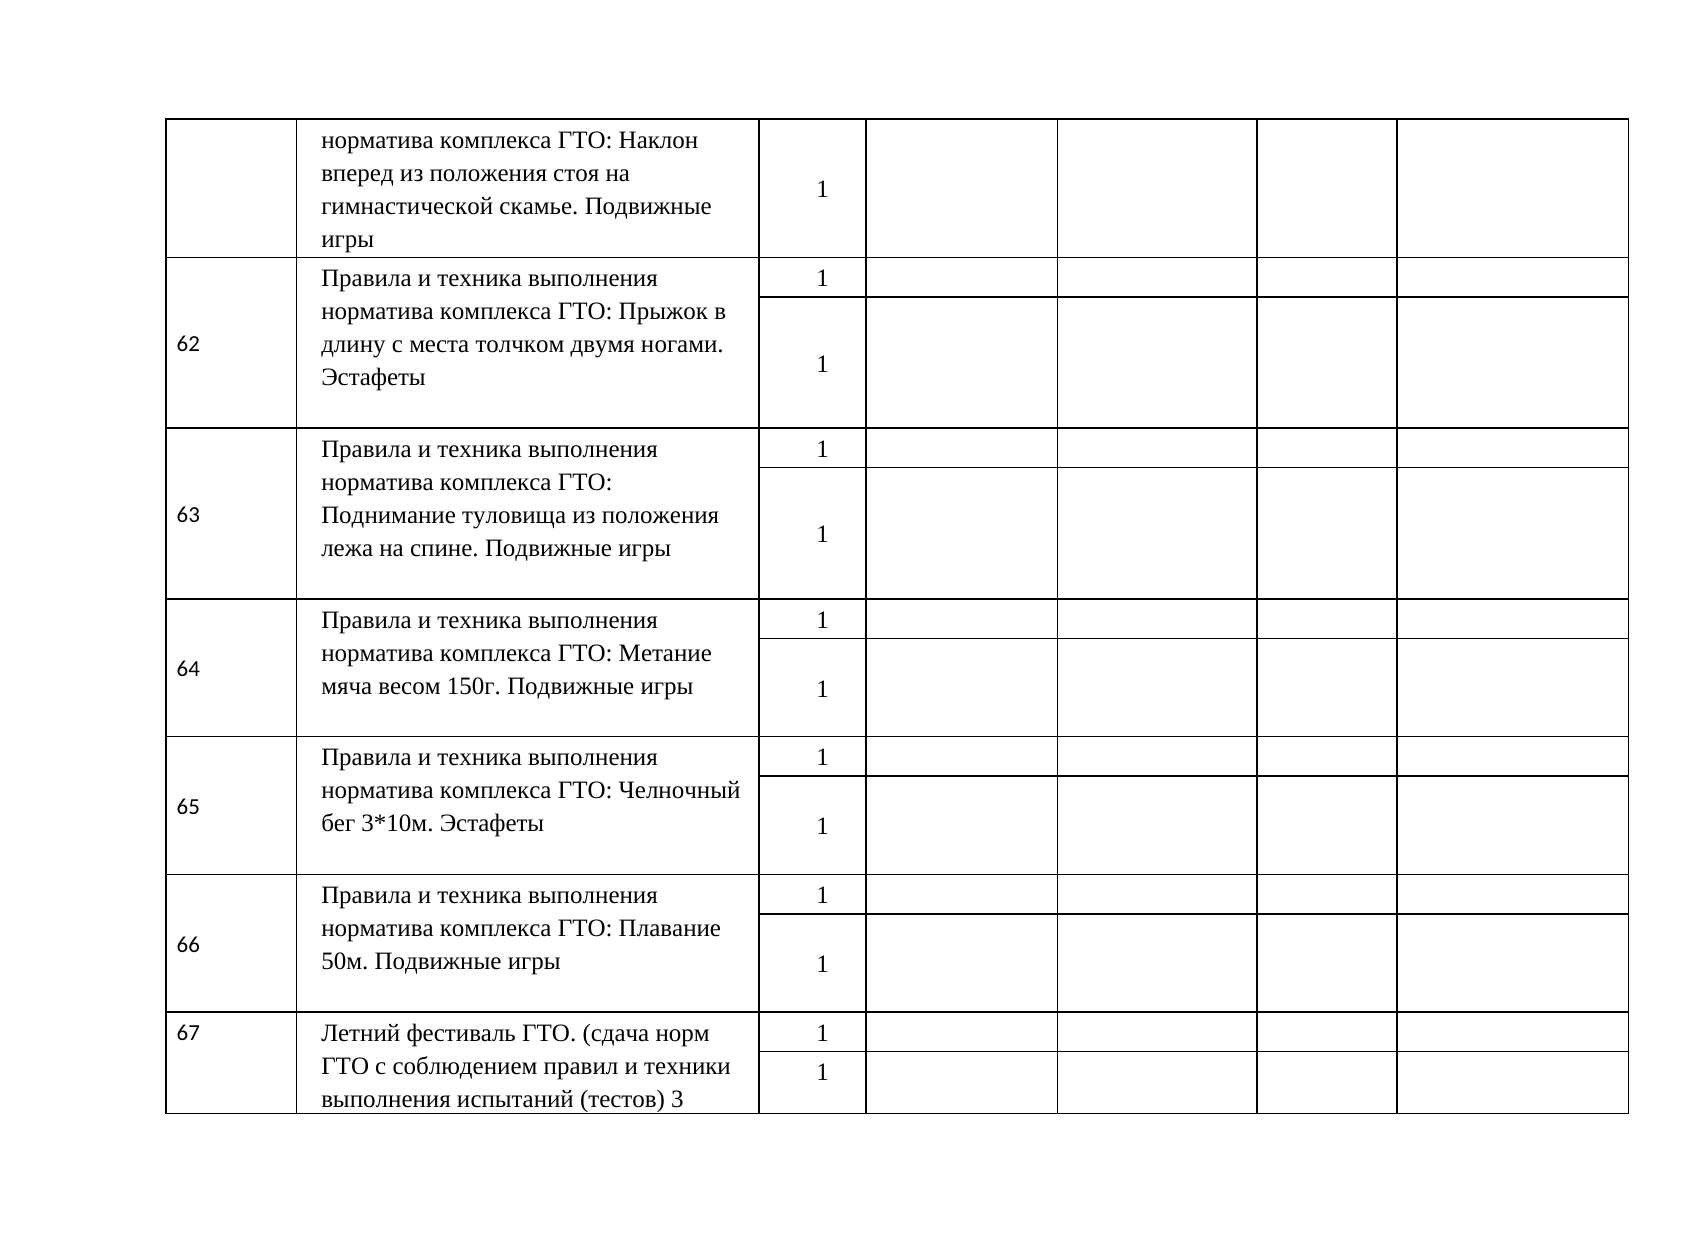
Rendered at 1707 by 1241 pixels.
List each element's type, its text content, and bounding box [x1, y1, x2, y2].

table_cell 1 [760, 639, 865, 736]
table_cell [1258, 737, 1396, 775]
table_cell 1 [760, 1013, 865, 1051]
table_cell [1058, 737, 1256, 775]
table_cell Правила и техника выполнения норматива комплекса ГТО: Прыжок в длину с места толчком двумя ногами. Эстафеты [297, 258, 758, 427]
table_cell [1398, 600, 1628, 637]
table_cell [1058, 875, 1256, 913]
table_cell 66 [167, 875, 296, 1011]
table_cell [1258, 915, 1396, 1011]
table_cell Правила и техника выполнения норматива комплекса ГТО: Поднимание туловища из положения лежа на спине. Подвижные игры [297, 429, 758, 598]
table_cell 1 [760, 258, 865, 296]
table_cell [1398, 737, 1628, 775]
table_cell 1 [760, 915, 865, 1011]
table_cell [1398, 639, 1628, 736]
table_cell [1058, 777, 1256, 873]
table_cell [867, 298, 1057, 427]
table_cell [867, 1052, 1057, 1113]
table_cell [1398, 468, 1628, 598]
table_cell 1 [760, 468, 865, 598]
table_cell [1058, 1013, 1256, 1051]
table_cell [867, 120, 1057, 257]
table_cell 1 [760, 600, 865, 637]
table_cell [1258, 777, 1396, 873]
table_cell [867, 1013, 1057, 1051]
table_cell [867, 737, 1057, 775]
table_cell 62 [167, 258, 296, 427]
table_cell [1258, 875, 1396, 913]
table_cell 1 [760, 875, 865, 913]
table_cell [1398, 1052, 1628, 1113]
table_cell [867, 468, 1057, 598]
table_cell 61 [167, 120, 296, 257]
table_cell [1398, 258, 1628, 296]
table_cell 1 [760, 777, 865, 873]
table_cell 64 [167, 600, 296, 736]
table_cell [867, 258, 1057, 296]
table_cell [867, 600, 1057, 637]
table_cell [1058, 120, 1256, 257]
table_cell 67 [167, 1013, 296, 1113]
table_cell 1 [760, 429, 865, 467]
table_cell [1398, 298, 1628, 427]
table_cell [867, 429, 1057, 467]
table_cell [1058, 258, 1256, 296]
table_cell Правила и техника выполнения норматива комплекса ГТО: Метание мяча весом 150г. Подвижные игры [297, 600, 758, 736]
table_cell [1258, 429, 1396, 467]
table_cell 1 [760, 298, 865, 427]
table_cell [867, 639, 1057, 736]
table_cell [1398, 1013, 1628, 1051]
table_cell [1058, 1052, 1256, 1113]
table_cell [1258, 258, 1396, 296]
table_cell [1258, 1052, 1396, 1113]
table_cell [1258, 1013, 1396, 1051]
table_cell [1258, 298, 1396, 427]
table_cell [1398, 915, 1628, 1011]
table_cell [1258, 468, 1396, 598]
table_cell [1398, 120, 1628, 257]
table_cell [1058, 639, 1256, 736]
table_cell [1258, 600, 1396, 637]
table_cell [297, 120, 758, 257]
table_cell [1258, 639, 1396, 736]
table_cell Летний фестиваль ГТО. (сдача норм ГТО с соблюдением правил и техники выполнения испытаний (тестов) 3 ступени [297, 1013, 758, 1113]
table_cell 1 [760, 120, 865, 257]
table_cell [1398, 777, 1628, 873]
table_cell 63 [167, 429, 296, 598]
table_cell [1058, 600, 1256, 637]
table_cell [1058, 429, 1256, 467]
table_cell [1398, 429, 1628, 467]
table_cell 1 [760, 1052, 865, 1113]
table_cell [1258, 120, 1396, 257]
table_cell [867, 875, 1057, 913]
table_cell Правила и техника выполнения норматива комплекса ГТО: Челночный бег 3*10м. Эстафеты [297, 737, 758, 873]
table_cell [867, 777, 1057, 873]
table_cell [1058, 298, 1256, 427]
table_cell [1398, 875, 1628, 913]
table_cell 65 [167, 737, 296, 873]
table_cell [867, 915, 1057, 1011]
table_cell Правила и техника выполнения норматива комплекса ГТО: Плавание 50м. Подвижные игры [297, 875, 758, 1011]
table_cell 1 [760, 737, 865, 775]
table_cell [1058, 915, 1256, 1011]
table_cell [1058, 468, 1256, 598]
